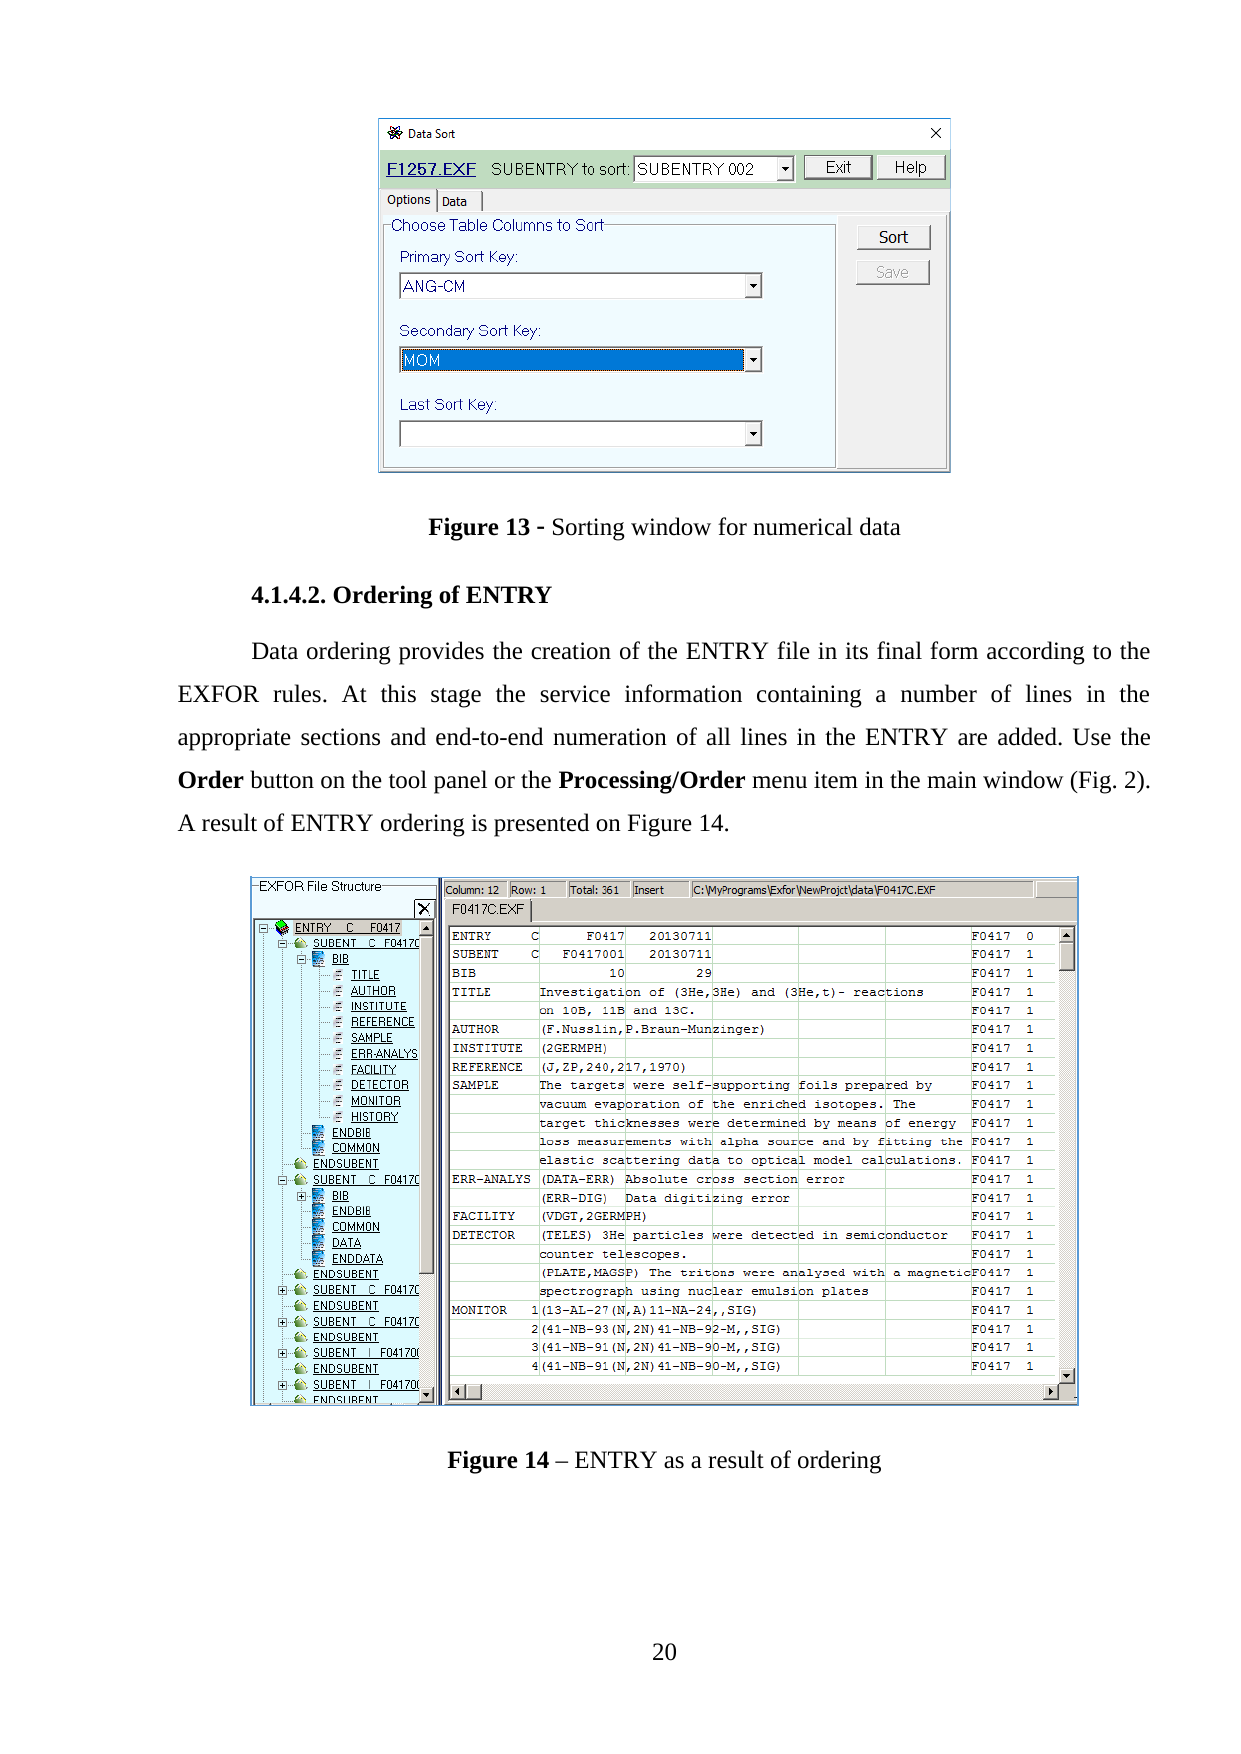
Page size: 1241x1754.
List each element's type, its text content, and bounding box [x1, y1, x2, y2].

text Figure 13 Sorting window for numerical data [177, 512, 1152, 541]
text Figure 14 – ENTRY as a result of ordering [177, 1446, 1152, 1474]
text Data ordering provides the creation of the ENTRY file in its final form according to the EXFOR rules. At this stage the service information containing a number of lines in the appropriate sections and end-to-end numeration of all lines in the ENTRY are added. Use the Order button on the tool panel or the Processing/Order menu item in the main window (Fig. 2). A result of ENTRY ordering is presented on Figure 14. [177, 636, 1152, 837]
text Ordering of ENTRY [180, 580, 1152, 609]
picture [252, 878, 1077, 1405]
picture [378, 118, 951, 473]
